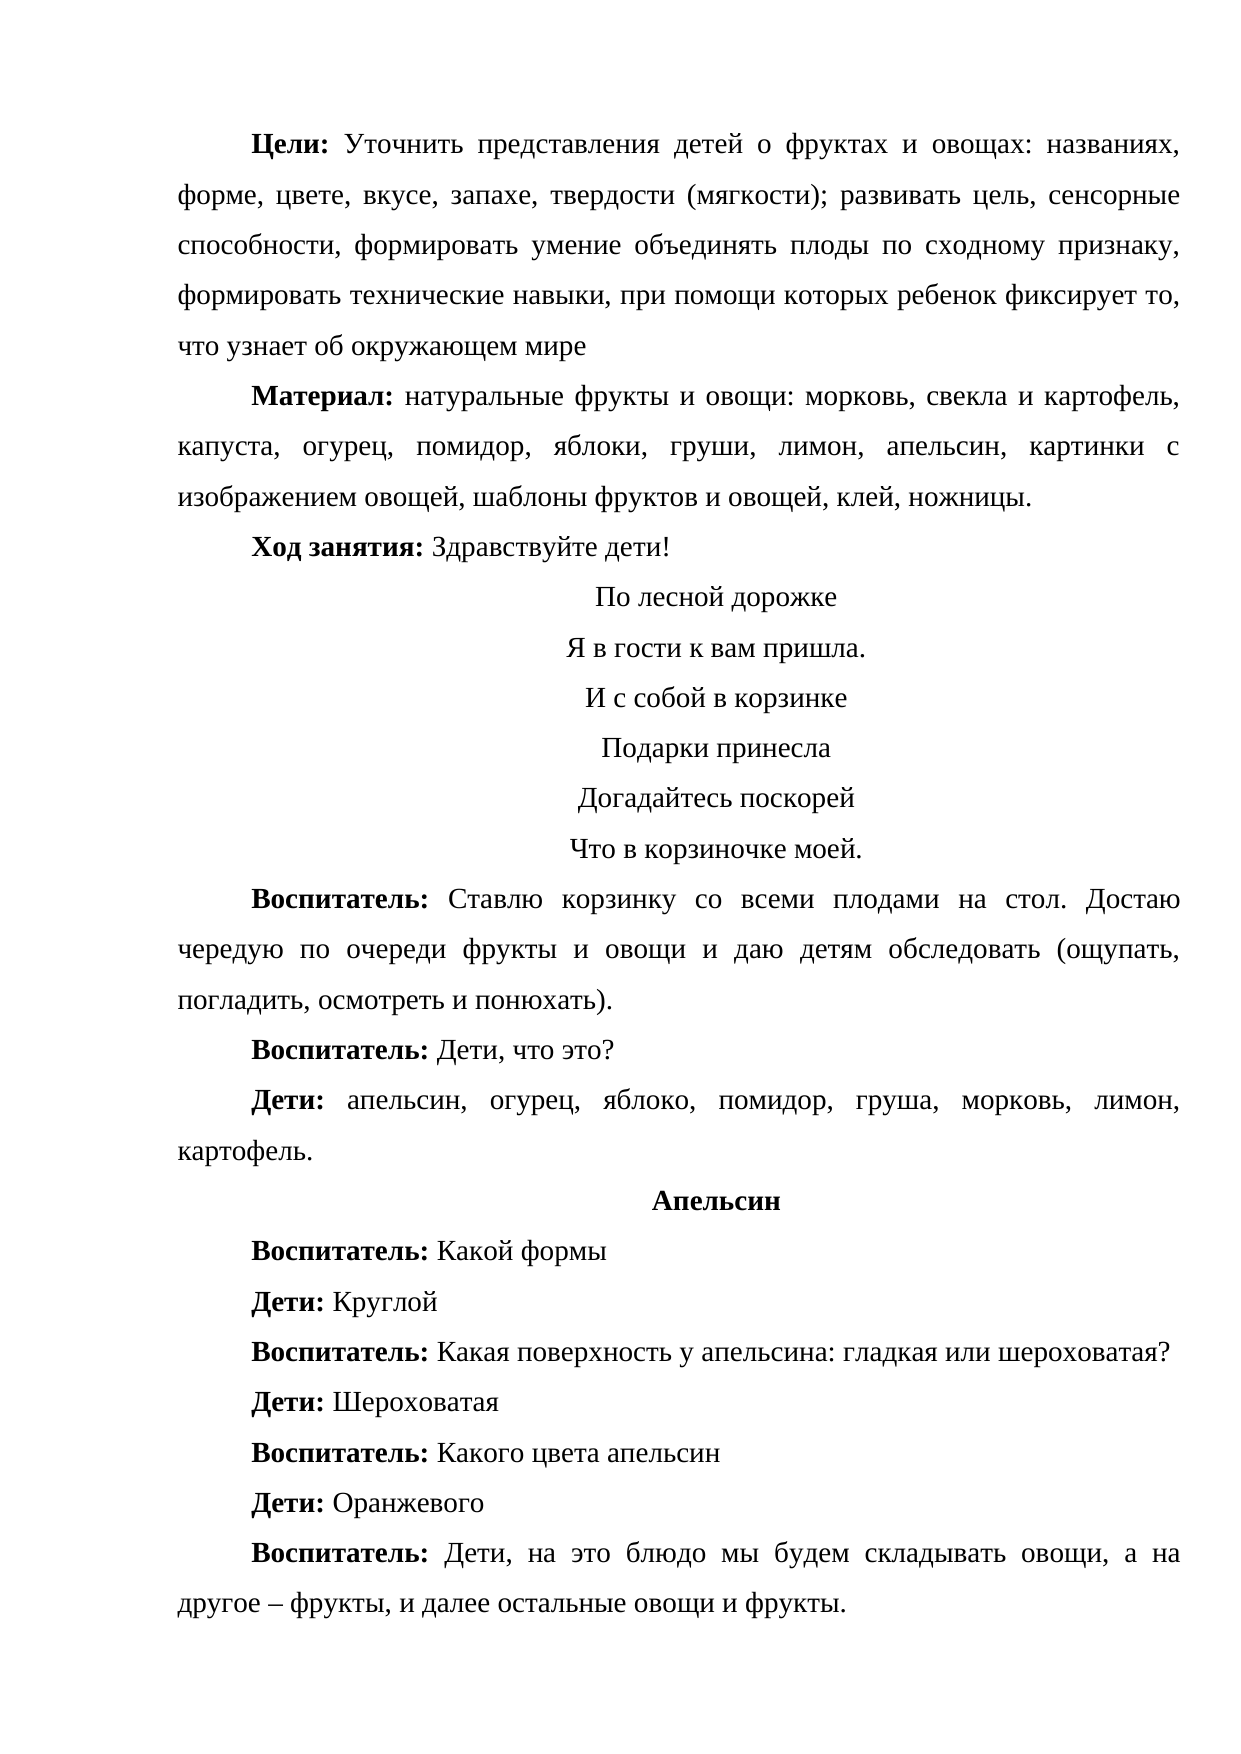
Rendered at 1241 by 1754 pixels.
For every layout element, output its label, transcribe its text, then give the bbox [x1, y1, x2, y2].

text Дети: апельсин, огурец, яблоко, помидор, груша, морковь, лимон, картофель. [177, 1082, 1181, 1166]
text Я в гости к вам пришла. [177, 630, 1181, 663]
text Догадайтесь поскорей [177, 781, 1181, 814]
text Цели: Уточнить представления детей о фруктах и овощах: названиях, форме, цвете, вкусе, запахе, твердости (мягкости); развивать цель, сенсорные способности, формировать умение объединять плоды по сходному признаку, формировать технические навыки, при помощи которых ребенок фиксирует то, что узнает об окружающем мире [177, 127, 1181, 361]
text Что в корзиночке моей. [177, 831, 1181, 864]
text Дети: Шероховатая [177, 1384, 1181, 1418]
text Дети: Круглой [177, 1284, 1181, 1317]
text Воспитатель: Какого цвета апельсин [177, 1435, 1181, 1468]
text Воспитатель: Дети, что это? [177, 1032, 1181, 1066]
text И с собой в корзинке [177, 680, 1181, 713]
text Воспитатель: Какая поверхность у апельсина: гладкая или шероховатая? [177, 1334, 1181, 1368]
text Ход занятия: Здравствуйте дети! [177, 529, 1181, 563]
text Дети: Оранжевого [177, 1485, 1181, 1518]
text Воспитатель: Какой формы [177, 1233, 1181, 1267]
text Апельсин [177, 1183, 1181, 1217]
text Подарки принесла [177, 730, 1181, 764]
text По лесной дорожке [177, 579, 1181, 613]
text Материал: натуральные фрукты и овощи: морковь, свекла и картофель, капуста, огурец, помидор, яблоки, груши, лимон, апельсин, картинки с изображением овощей, шаблоны фруктов и овощей, клей, ножницы. [177, 378, 1181, 512]
text Воспитатель: Ставлю корзинку со всеми плодами на стол. Достаю чередую по очереди фрукты и овощи и даю детям обследовать (ощупать, погладить, осмотреть и понюхать). [177, 881, 1181, 1015]
text Воспитатель: Дети, на это блюдо мы будем складывать овощи, а на другое – фрукты, и далее остальные овощи и фрукты. [177, 1535, 1181, 1619]
